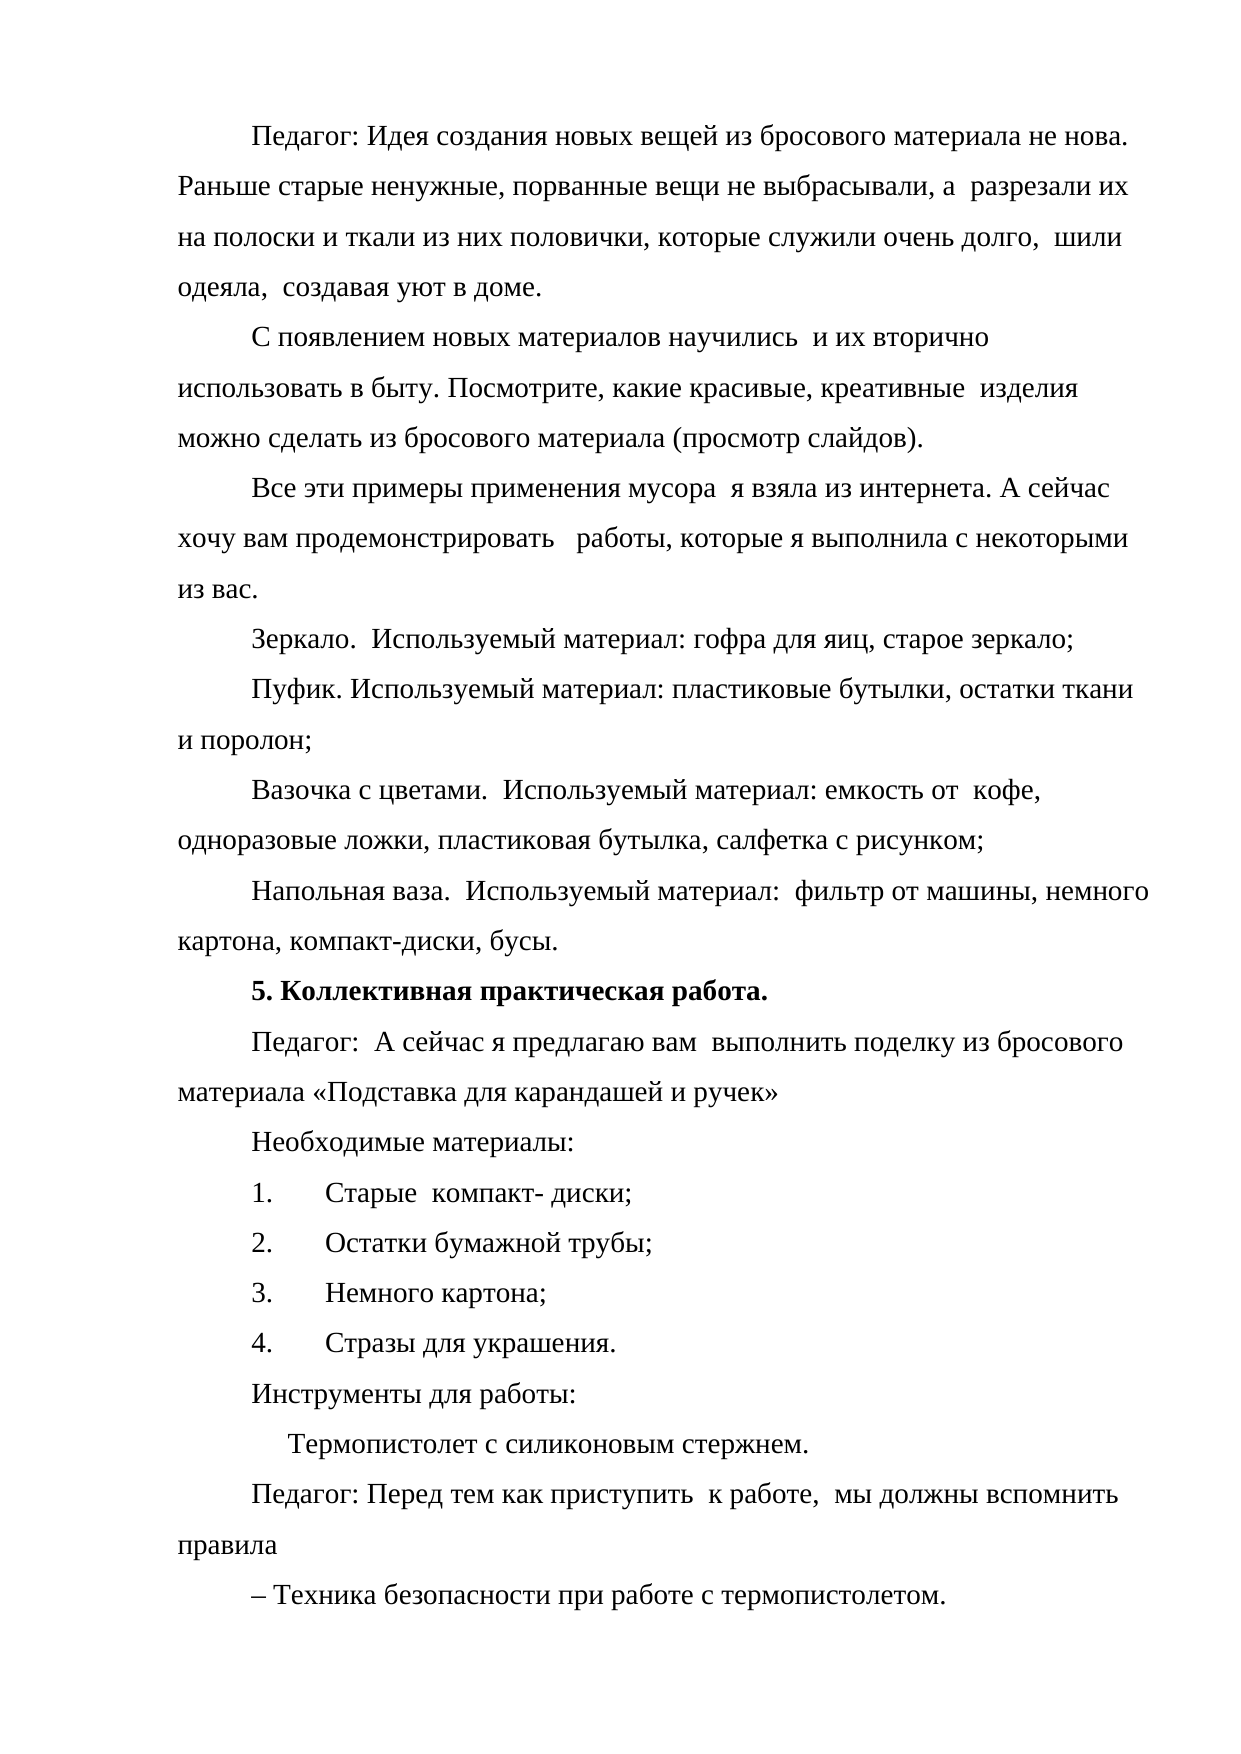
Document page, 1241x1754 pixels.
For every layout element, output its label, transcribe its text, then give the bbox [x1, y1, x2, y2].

text Все эти примеры применения мусора я взяла из интернета. А сейчас хочу вам продемонстрировать работы, которые я выполнила с некоторыми из вас. [177, 470, 1152, 604]
text 3. Немного картона; [177, 1275, 1152, 1309]
text 4. Стразы для украшения. [177, 1326, 1152, 1359]
text – Техника безопасности при работе с термопистолетом. [177, 1577, 1152, 1611]
text Зеркало. Используемый материал: гофра для яиц, старое зеркало; [177, 621, 1152, 655]
text Вазочка с цветами. Используемый материал: емкость от кофе, одноразовые ложки, пластиковая бутылка, салфетка с рисунком; [177, 772, 1152, 856]
text 2. Остатки бумажной трубы; [177, 1225, 1152, 1258]
text Необходимые материалы: [177, 1124, 1152, 1158]
text Педагог: Перед тем как приступить к работе, мы должны вспомнить правила [177, 1477, 1152, 1560]
text Педагог: Идея создания новых вещей из бросового материала не нова. Раньше старые ненужные, порванные вещи не выбрасывали, а разрезали их на полоски и ткали из них половички, которые служили очень долго, шили одеяла, создавая уют в доме. [177, 118, 1152, 303]
text Инструменты для работы: [177, 1376, 1152, 1409]
text 1. Старые компакт- диски; [177, 1175, 1152, 1208]
text Пуфик. Используемый материал: пластиковые бутылки, остатки ткани и поролон; [177, 672, 1152, 755]
text Термопистолет с силиконовым стержнем. [177, 1426, 1152, 1460]
text Педагог: А сейчас я предлагаю вам выполнить поделку из бросового материала «Подставка для карандашей и ручек» [177, 1024, 1152, 1108]
text 5. Коллективная практическая работа. [177, 973, 1152, 1007]
text С появлением новых материалов научились и их вторично использовать в быту. Посмотрите, какие красивые, креативные изделия можно сделать из бросового материала (просмотр слайдов). [177, 319, 1152, 453]
text Напольная ваза. Используемый материал: фильтр от машины, немного картона, компакт-диски, бусы. [177, 873, 1152, 957]
